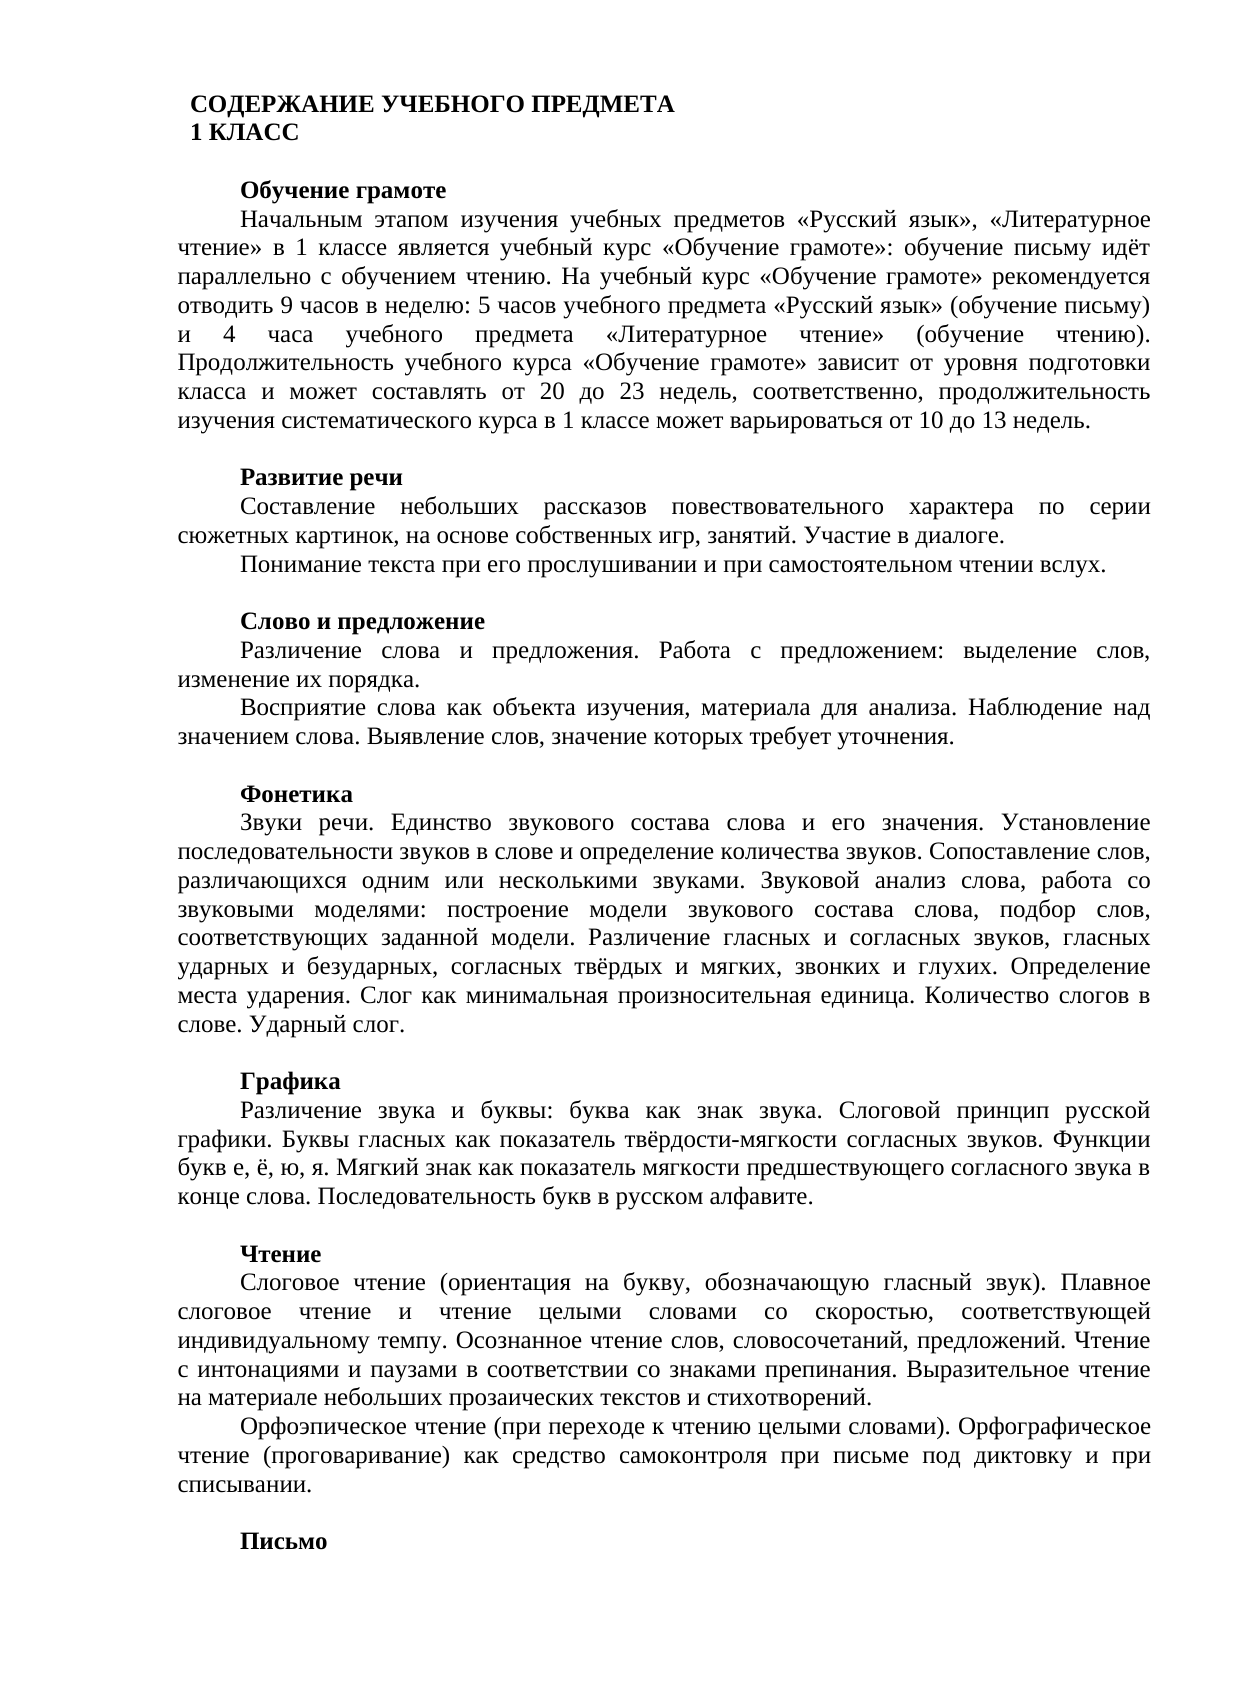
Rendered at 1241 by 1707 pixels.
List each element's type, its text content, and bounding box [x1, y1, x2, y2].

text Графика [177, 1066, 1152, 1095]
text Понимание текста при его прослушивании и при самостоятельном чтении вслух. [177, 549, 1152, 577]
text Начальным этапом изучения учебных предметов «Русский язык», «Литературное чтение» в 1 классе является учебный курс «Обучение грамоте»: обучение письму идёт параллельно с обучением чтению. На учебный курс «Обучение грамоте» рекомендуется отводить 9 часов в неделю: 5 часов учебного предмета «Русский язык» (обучение письму) и 4 часа учебного предмета «Литературное чтение» (обучение чтению). Продолжительность учебного курса «Обучение грамоте» зависит от уровня подготовки класса и может составлять от 20 до 23 недель, соответственно, продолжительность изучения систематического курса в 1 классе может варьироваться от 10 до 13 недель. [177, 204, 1152, 434]
text Слово и предложение [177, 606, 1152, 635]
text Развитие речи [177, 462, 1152, 491]
text Слоговое чтение (ориентация на букву, обозначающую гласный звук). Плавное слоговое чтение и чтение целыми словами со скоростью, соответствующей индивидуальному темпу. Осознанное чтение слов, словосочетаний, предложений. Чтение с интонациями и паузами в соответствии со знаками препинания. Выразительное чтение на материале небольших прозаических текстов и стихотворений. [177, 1267, 1152, 1411]
text Обучение грамоте [177, 175, 1152, 204]
text Различение звука и буквы: буква как знак звука. Слоговой принцип русской графики. Буквы гласных как показатель твёрдости-мягкости согласных звуков. Функции букв е, ё, ю, я. Мягкий знак как показатель мягкости предшествующего согласного звука в конце слова. Последовательность букв в русском алфавите. [177, 1095, 1152, 1210]
text Составление небольших рассказов повествовательного характера по серии сюжетных картинок, на основе собственных игр, занятий. Участие в диалоге. [177, 491, 1152, 549]
text Восприятие слова как объекта изучения, материала для анализа. Наблюдение над значением слова. Выявление слов, значение которых требует уточнения. [177, 692, 1152, 750]
text Письмо [177, 1526, 1152, 1555]
text Звуки речи. Единство звукового состава слова и его значения. Установление последовательности звуков в слове и определение количества звуков. Сопоставление слов, различающихся одним или несколькими звуками. Звуковой анализ слова, работа со звуковыми моделями: построение модели звукового состава слова, подбор слов, соответствующих заданной модели. Различение гласных и согласных звуков, гласных ударных и безударных, согласных твёрдых и мягких, звонких и глухих. Определение места ударения. Слог как минимальная произносительная единица. Количество слогов в слове. Ударный слог. [177, 807, 1152, 1037]
text СОДЕРЖАНИЕ УЧЕБНОГО ПРЕДМЕТА [190, 89, 1152, 117]
text 1 КЛАСС [190, 117, 1152, 146]
text Орфоэпическое чтение (при переходе к чтению целыми словами). Орфографическое чтение (проговаривание) как средство самоконтроля при письме под диктовку и при списывании. [177, 1411, 1152, 1497]
text Фонетика [177, 779, 1152, 807]
text Различение слова и предложения. Работа с предложением: выделение слов, изменение их порядка. [177, 635, 1152, 692]
text Чтение [177, 1239, 1152, 1267]
